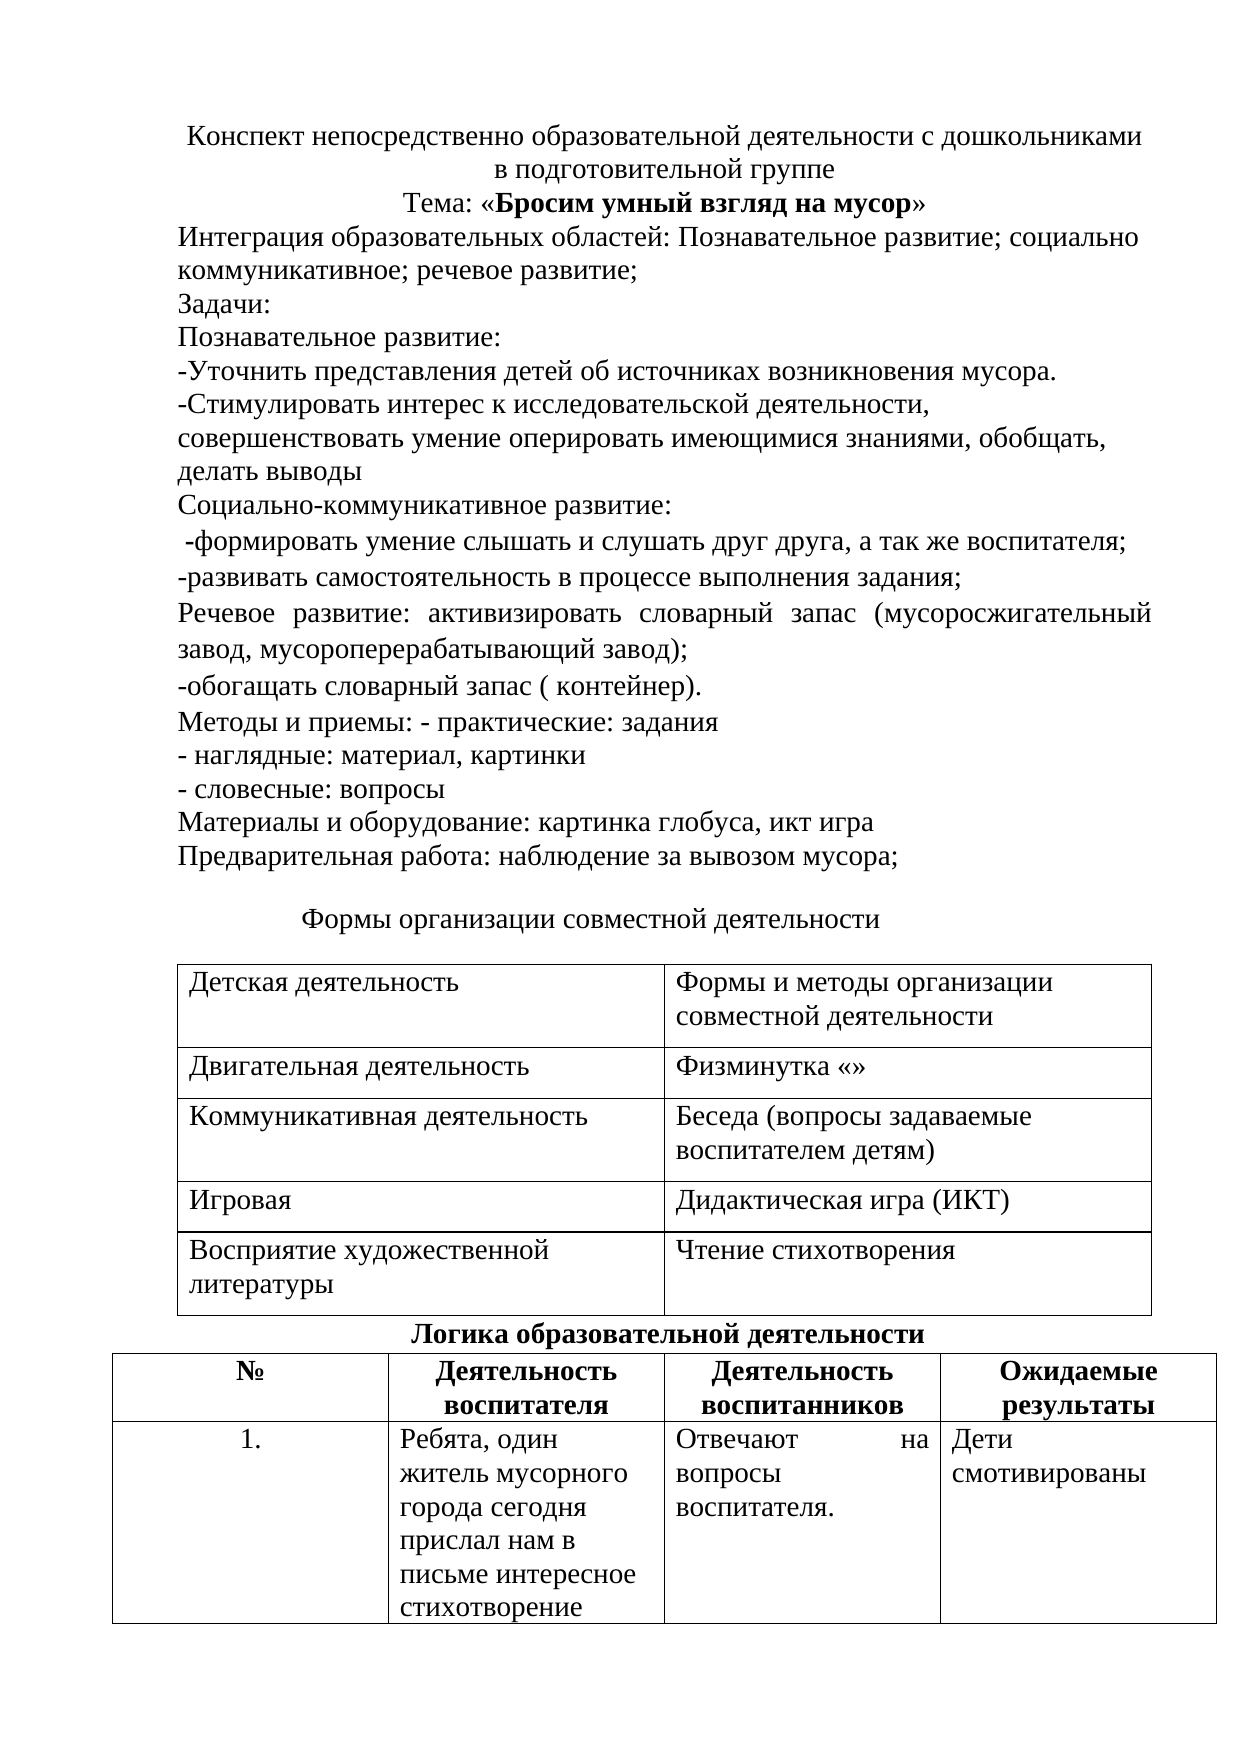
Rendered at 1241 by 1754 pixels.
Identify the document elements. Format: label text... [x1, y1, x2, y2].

table_cell Дети смотивированы [941, 1422, 1216, 1623]
text Материалы и оборудование: картинка глобуса, икт игра [177, 804, 1152, 838]
text Речевое развитие: активизировать словарный запас (мусоросжигательный завод, мусороперерабатывающий завод); [177, 596, 1152, 665]
table_cell Физминутка «» [665, 1048, 1151, 1097]
text Задачи: [177, 286, 1152, 319]
text Конспект непосредственно образовательной деятельности с дошкольниками [177, 118, 1152, 152]
table_cell Игровая [178, 1182, 664, 1231]
text - словесные: вопросы [177, 771, 1152, 804]
table_header Ожидаемые результаты [941, 1354, 1216, 1421]
table_cell Дидактическая игра (ИКТ) [665, 1182, 1151, 1231]
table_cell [665, 1422, 940, 1623]
text Социально-коммуникативное развитие: [177, 487, 1152, 521]
table_header Деятельность воспитанников [665, 1354, 940, 1421]
text Методы и приемы: - практические: задания [177, 704, 1152, 737]
text - наглядные: материал, картинки [177, 737, 1152, 771]
table_header № [113, 1354, 388, 1421]
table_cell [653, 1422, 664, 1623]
table_cell Коммуникативная деятельность [178, 1099, 664, 1181]
table_cell Двигательная деятельность [178, 1048, 664, 1097]
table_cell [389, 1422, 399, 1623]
text Формы организации совместной деятельности [177, 901, 1152, 934]
text Интеграция образовательных областей: Познавательное развитие; социально коммуникативное; речевое развитие; [177, 219, 1152, 286]
table_header Деятельность воспитателя [389, 1354, 664, 1421]
text -формировать умение слышать и слушать друг друга, а так же воспитателя; -развивать самостоятельность в процессе выполнения задания; [177, 523, 1152, 593]
text -обогащать словарный запас ( контейнер). [177, 668, 1152, 701]
table_header Детская деятельность [178, 965, 664, 1047]
text Познавательное развитие: -Уточнить представления детей об источниках возникновения мусора. [177, 319, 1152, 386]
text в подготовительной группе [177, 152, 1152, 185]
table_cell 1. [113, 1422, 388, 1623]
text Тема: «Бросим умный взгляд на мусор» [177, 185, 1152, 219]
table_cell Чтение стихотворения [665, 1233, 1151, 1315]
text -Стимулировать интерес к исследовательской деятельности, совершенствовать умение оперировать имеющимися знаниями, обобщать, делать выводы [177, 386, 1152, 487]
table_cell Восприятие художественной литературы [178, 1233, 664, 1315]
text Предварительная работа: наблюдение за вывозом мусора; [177, 838, 1152, 872]
table_cell Беседа (вопросы задаваемые воспитателем детям) [665, 1099, 1151, 1181]
table_header Формы и методы организации совместной деятельности [665, 965, 1151, 1047]
text Логика образовательной деятельности [177, 1316, 1152, 1350]
